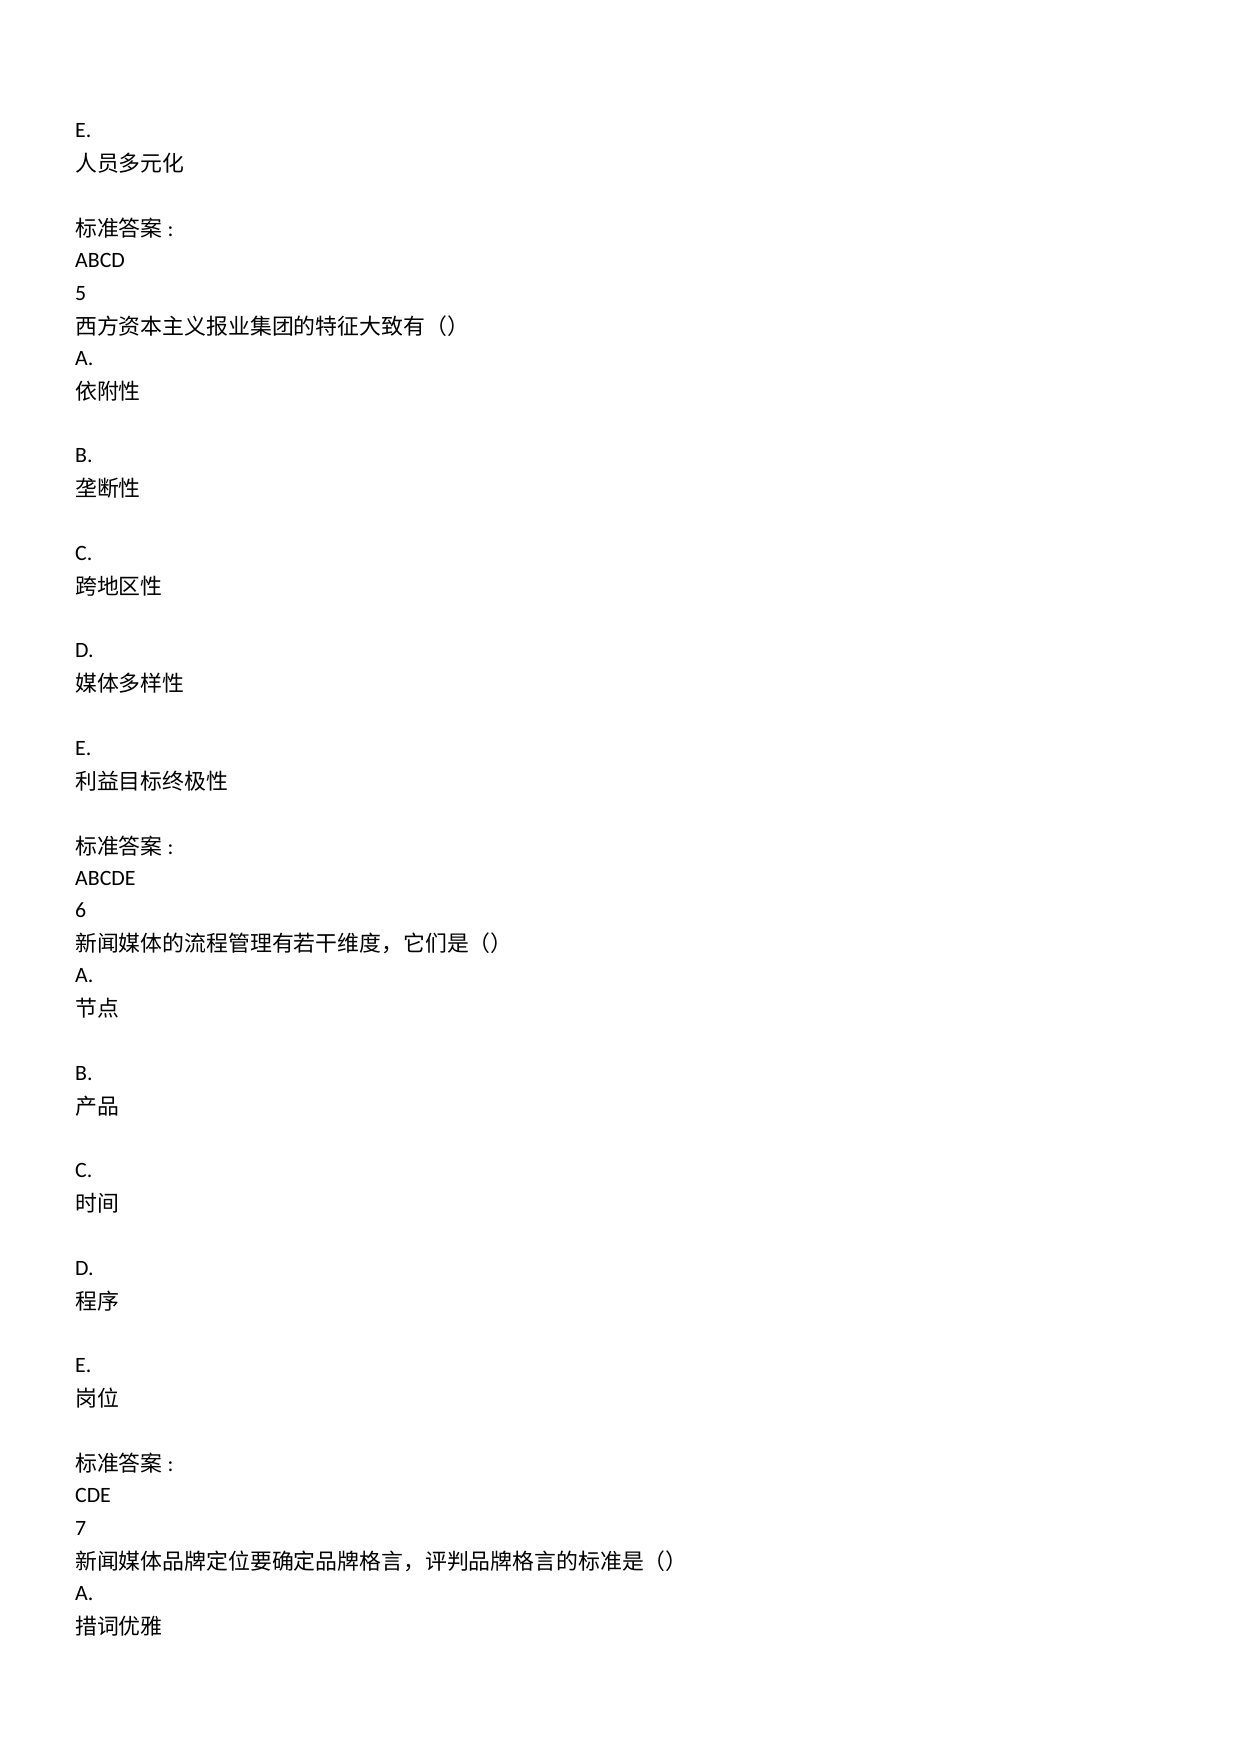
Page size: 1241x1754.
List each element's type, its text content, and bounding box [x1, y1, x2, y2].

text B. [75, 438, 1165, 471]
text 垄断性 [75, 471, 1165, 503]
text E. [75, 1348, 1165, 1381]
text 措词优雅 [75, 1608, 1165, 1641]
text C. [75, 536, 1165, 568]
text A. [75, 1576, 1165, 1608]
text ABCD [75, 243, 1165, 276]
text E. [75, 731, 1165, 763]
text 跨地区性 [75, 568, 1165, 601]
text B. [75, 1056, 1165, 1088]
text 依附性 [75, 373, 1165, 406]
text 产品 [75, 1088, 1165, 1121]
text 程序 [75, 1283, 1165, 1316]
text ABCDE [75, 861, 1165, 893]
text A. [75, 958, 1165, 991]
text C. [75, 1153, 1165, 1186]
text 6 [75, 893, 1165, 926]
text 标准答案 : [75, 1446, 1165, 1478]
text 新闻媒体的流程管理有若干维度，它们是（） [75, 926, 1165, 958]
text 西方资本主义报业集团的特征大致有（） [75, 308, 1165, 341]
text 5 [75, 276, 1165, 308]
text 新闻媒体品牌定位要确定品牌格言，评判品牌格言的标准是（） [75, 1543, 1165, 1576]
text 标准答案 : [75, 211, 1165, 243]
text 时间 [75, 1186, 1165, 1218]
text 岗位 [75, 1381, 1165, 1413]
text CDE [75, 1478, 1165, 1511]
text D. [75, 633, 1165, 666]
text 利益目标终极性 [75, 763, 1165, 796]
text A. [75, 341, 1165, 373]
text 节点 [75, 991, 1165, 1023]
text 人员多元化 [75, 146, 1165, 178]
text 标准答案 : [75, 828, 1165, 861]
text 7 [75, 1511, 1165, 1543]
text E. [75, 113, 1165, 146]
text 媒体多样性 [75, 666, 1165, 698]
text D. [75, 1251, 1165, 1283]
